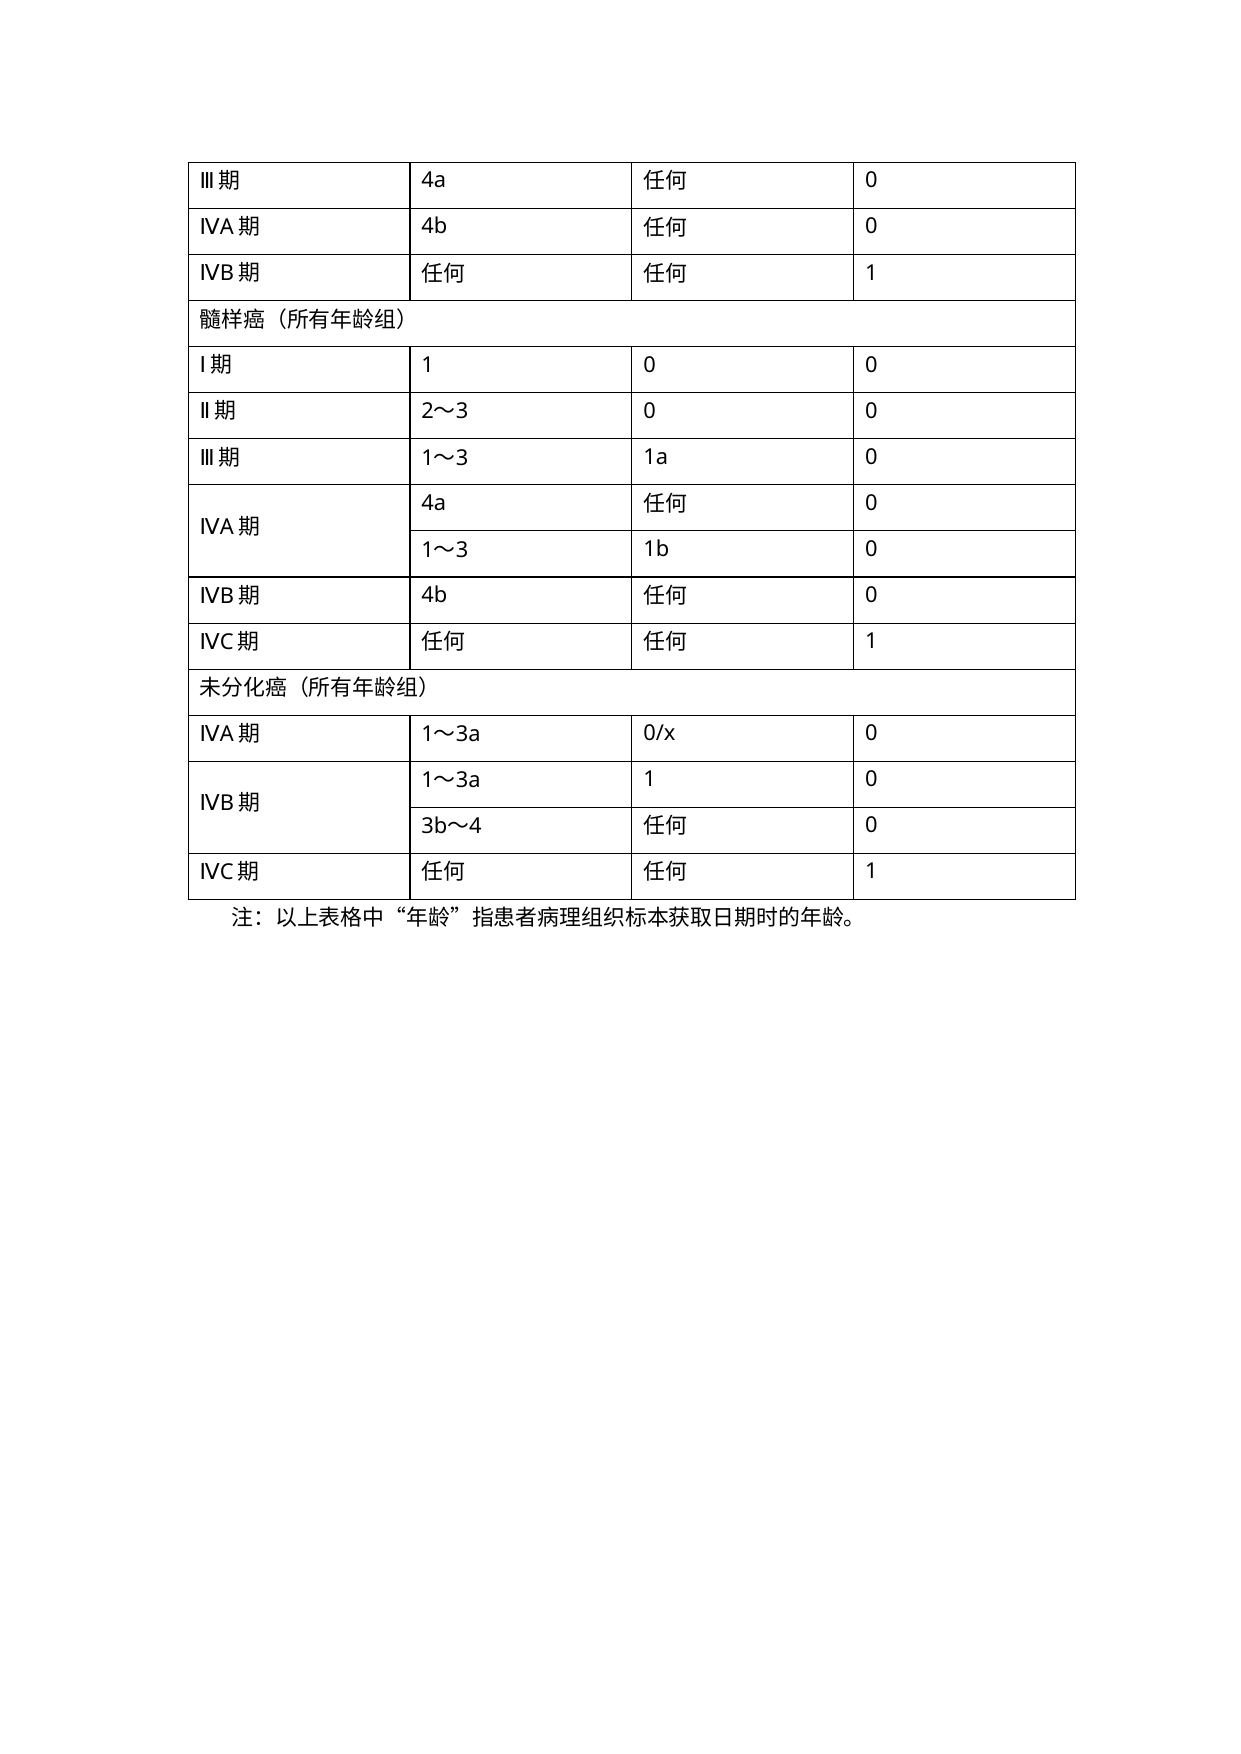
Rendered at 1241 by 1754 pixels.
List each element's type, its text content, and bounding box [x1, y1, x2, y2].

table_cell 0 [854, 578, 1075, 622]
table_cell 0/x [632, 716, 853, 761]
table_cell ⅣB期 [189, 762, 409, 853]
table_cell 0 [854, 808, 1075, 853]
table_cell 0 [632, 393, 853, 438]
table_cell 0 [854, 347, 1075, 392]
table_cell 1 [854, 624, 1075, 668]
table_cell 任何 [632, 854, 853, 899]
table_cell 1 [854, 854, 1075, 899]
table_cell 0 [854, 531, 1075, 576]
table_cell 任何 [632, 578, 853, 622]
table_cell 4a [411, 163, 631, 208]
table_cell 3b～4 [411, 808, 631, 853]
table_cell 任何 [411, 255, 631, 300]
table_cell 0 [854, 209, 1075, 254]
table_cell 1～3a [411, 762, 631, 807]
table_cell 任何 [632, 163, 853, 208]
table_cell 0 [854, 393, 1075, 438]
table_cell ⅣB期 [189, 255, 409, 300]
table_cell 任何 [632, 255, 853, 300]
table_cell ⅣA期 [189, 485, 409, 576]
table_cell 任何 [632, 209, 853, 254]
table_cell 1～3 [411, 531, 631, 576]
table_cell 1～3 [411, 439, 631, 484]
table_cell Ⅱ期 [189, 393, 409, 438]
table_cell 0 [854, 716, 1075, 761]
table_cell 任何 [632, 624, 853, 668]
table_cell 未分化癌（所有年龄组） [189, 670, 1075, 714]
table_cell 0 [854, 439, 1075, 484]
table_cell ⅣA期 [189, 716, 409, 761]
table_cell 4b [411, 578, 631, 622]
table_cell 任何 [632, 808, 853, 853]
table_cell ⅣB期 [189, 578, 409, 622]
table_cell 髓样癌（所有年龄组） [189, 301, 1075, 346]
table_cell 1 [854, 255, 1075, 300]
table_cell Ⅲ期 [189, 439, 409, 484]
table_cell Ⅰ期 [189, 347, 409, 392]
table_cell 0 [854, 485, 1075, 530]
table_cell 1b [632, 531, 853, 576]
table_cell ⅣC期 [189, 624, 409, 668]
table_cell 1 [411, 347, 631, 392]
table_cell 4b [411, 209, 631, 254]
table_cell 0 [854, 163, 1075, 208]
text 注：以上表格中“年龄”指患者病理组织标本获取日期时的年龄。 [187, 900, 1053, 931]
table_cell ⅣA期 [189, 209, 409, 254]
table_cell 2～3 [411, 393, 631, 438]
table_cell 任何 [411, 854, 631, 899]
table_cell 任何 [632, 485, 853, 530]
table_cell 1 [632, 762, 853, 807]
table_cell 0 [632, 347, 853, 392]
table_cell 1a [632, 439, 853, 484]
table_cell ⅣC期 [189, 854, 409, 899]
table_cell 任何 [411, 624, 631, 668]
table_cell Ⅲ期 [189, 163, 409, 208]
table_cell 0 [854, 762, 1075, 807]
table_cell 4a [411, 485, 631, 530]
table_cell 1～3a [411, 716, 631, 761]
